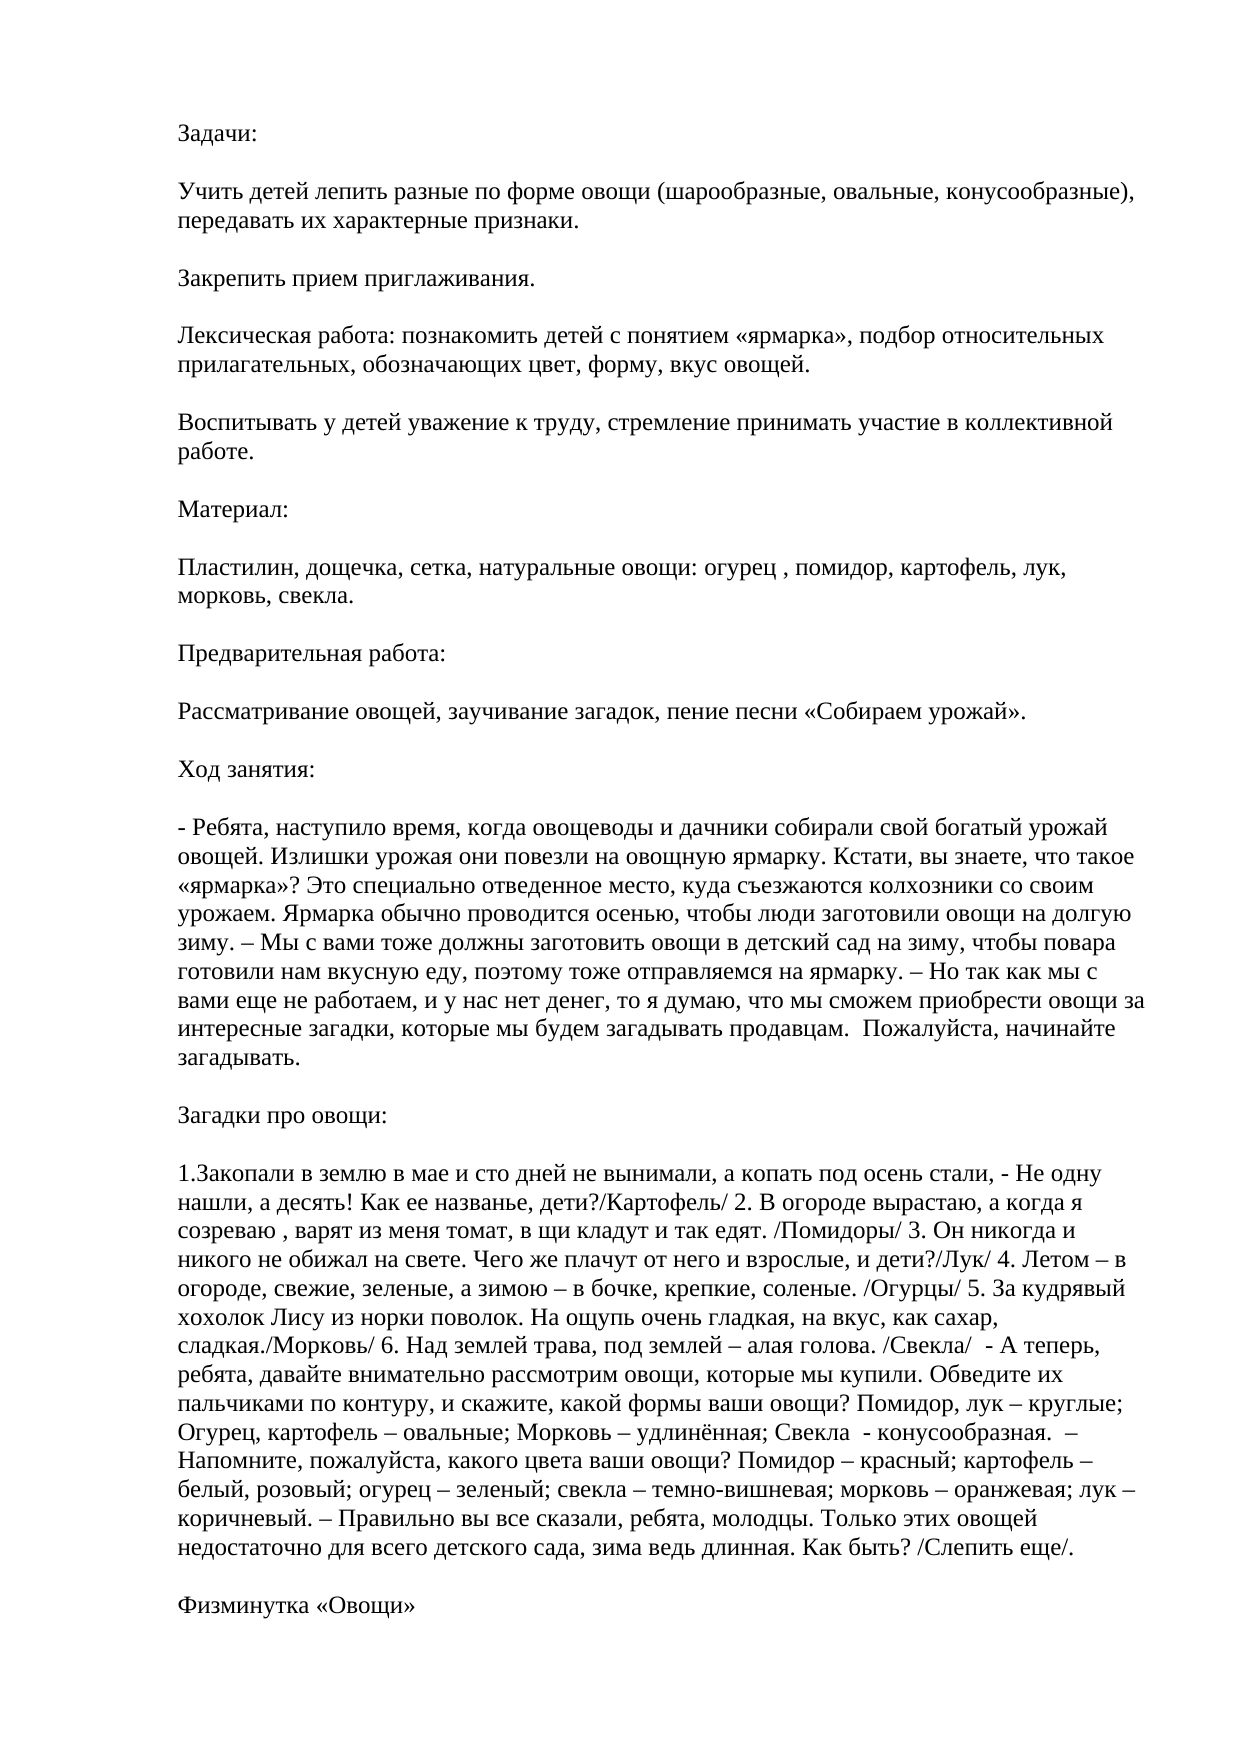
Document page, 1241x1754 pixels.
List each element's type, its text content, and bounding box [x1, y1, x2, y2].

text Рассматривание овощей, заучивание загадок, пение песни «Собираем урожай». [177, 696, 1152, 725]
text Задачи: [177, 118, 1152, 147]
text Учить детей лепить разные по форме овощи (шарообразные, овальные, конусообразные), передавать их характерные признаки. [177, 176, 1152, 233]
text Воспитывать у детей уважение к труду, стремление принимать участие в коллективной работе. [177, 407, 1152, 465]
text Физминутка «Овощи» [177, 1590, 1152, 1618]
text Загадки про овощи: [177, 1100, 1152, 1129]
text 1.Закопали в землю в мае и сто дней не вынимали, а копать под осень стали, - Не одну нашли, а десять! Как ее названье, дети?/Картофель/ 2. В огороде вырастаю, а когда я созреваю , варят из меня томат, в щи кладут и так едят. /Помидоры/ 3. Он никогда и никого не обижал на свете. Чего же плачут от него и взрослые, и дети?/Лук/ 4. Летом – в огороде, свежие, зеленые, а зимою – в бочке, крепкие, соленые. /Огурцы/ 5. За кудрявый хохолок Лису из норки поволок. На ощупь очень гладкая, на вкус, как сахар, сладкая./Морковь/ 6. Над землей трава, под землей – алая голова. /Свекла/ - А теперь, ребята, давайте внимательно рассмотрим овощи, которые мы купили. Обведите их пальчиками по контуру, и скажите, какой формы ваши овощи? Помидор, лук – круглые; Огурец, картофель – овальные; Морковь – удлинённая; Свекла - конусообразная. – Напомните, пожалуйста, какого цвета ваши овощи? Помидор – красный; картофель – белый, розовый; огурец – зеленый; свекла – темно-вишневая; морковь – оранжевая; лук – коричневый. – Правильно вы все сказали, ребята, молодцы. Только этих овощей недостаточно для всего детского сада, зима ведь длинная. Как быть? /Слепить еще/. [177, 1158, 1152, 1561]
text Пластилин, дощечка, сетка, натуральные овощи: огурец , помидор, картофель, лук, морковь, свекла. [177, 552, 1152, 609]
text Материал: [177, 494, 1152, 523]
text Ход занятия: [177, 754, 1152, 783]
text Закрепить прием приглаживания. [177, 263, 1152, 291]
text - Ребята, наступило время, когда овощеводы и дачники собирали свой богатый урожай овощей. Излишки урожая они повезли на овощную ярмарку. Кстати, вы знаете, что такое «ярмарка»? Это специально отведенное место, куда съезжаются колхозники со своим урожаем. Ярмарка обычно проводится осенью, чтобы люди заготовили овощи на долгую зиму. – Мы с вами тоже должны заготовить овощи в детский сад на зиму, чтобы повара готовили нам вкусную еду, поэтому тоже отправляемся на ярмарку. – Но так как мы с вами еще не работаем, и у нас нет денег, то я думаю, что мы сможем приобрести овощи за интересные загадки, которые мы будем загадывать продавцам. Пожалуйста, начинайте загадывать. [177, 812, 1152, 1071]
text Предварительная работа: [177, 638, 1152, 667]
text Лексическая работа: познакомить детей с понятием «ярмарка», подбор относительных прилагательных, обозначающих цвет, форму, вкус овощей. [177, 321, 1152, 378]
